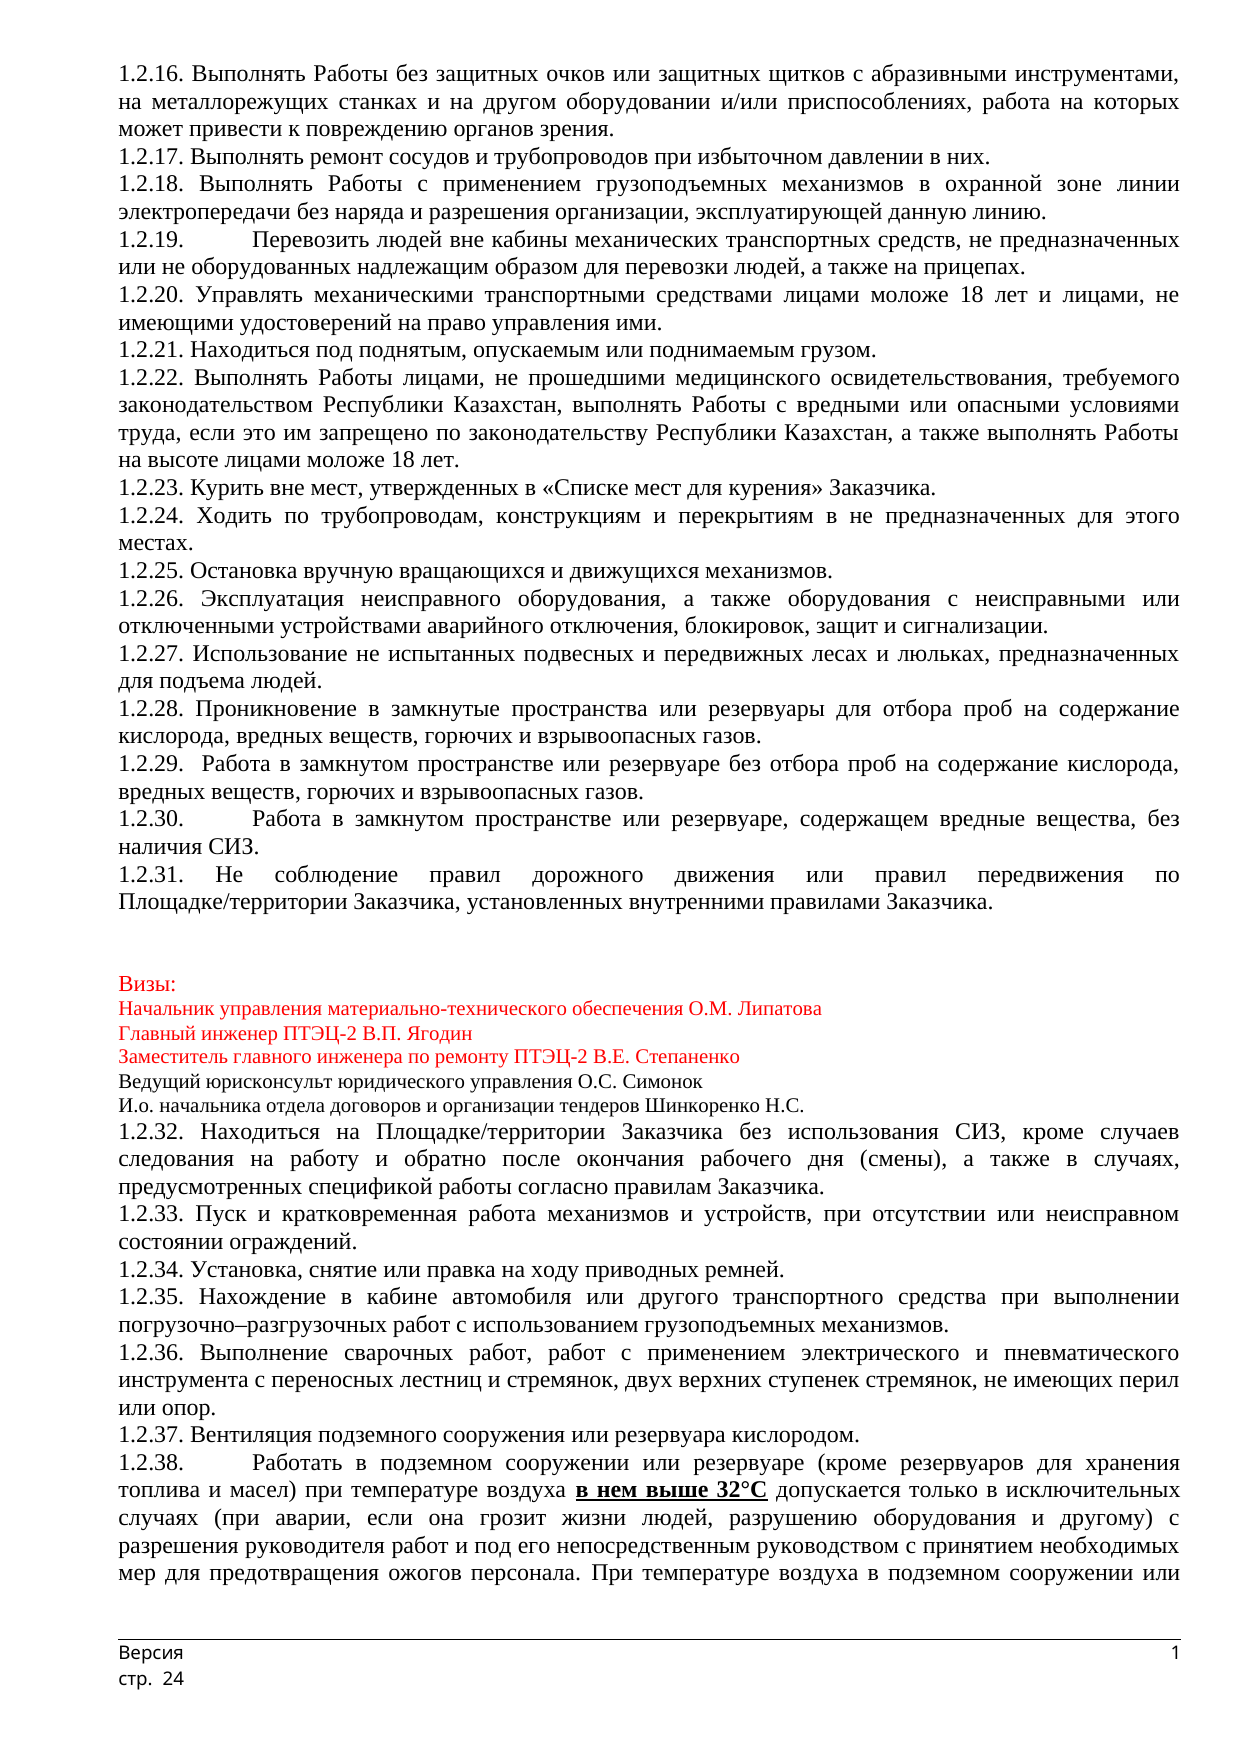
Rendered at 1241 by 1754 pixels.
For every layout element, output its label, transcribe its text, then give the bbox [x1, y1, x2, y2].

text 1.2.36. Выполнение сварочных работ, работ с применением электрического и пневматического инструмента с переносных лестниц и стремянок, двух верхних ступенек стремянок, не имеющих перил или опор. [118, 1337, 1181, 1420]
text Начальник управления материально-технического обеспечения О.М. Липатова [118, 996, 1181, 1020]
text 1.2.25. Остановка вручную вращающихся и движущихся механизмов. [118, 556, 1181, 583]
text Главный инженер ПТЭЦ-2 В.П. Ягодин [118, 1020, 1181, 1044]
list Работа в замкнутом пространстве или резервуаре, содержащем вредные вещества, без наличия СИЗ. [118, 804, 1181, 859]
text И.о. начальника отдела договоров и организации тендеров Шинкоренко Н.С. [118, 1093, 1181, 1117]
list Перевозить людей вне кабины механических транспортных средств, не предназначенных или не оборудованных надлежащим образом для перевозки людей, а также на прицепах. [118, 225, 1181, 280]
text 1.2.23. Курить вне мест, утвержденных в «Списке мест для курения» Заказчика. [118, 473, 1181, 501]
text 1.2.17. Выполнять ремонт сосудов и трубопроводов при избыточном давлении в них. [118, 142, 1181, 169]
text 1.2.26. Эксплуатация неисправного оборудования, а также оборудования с неисправными или отключенными устройствами аварийного отключения, блокировок, защит и сигнализации. [118, 583, 1181, 639]
text 1.2.32. Находиться на Площадке/территории Заказчика без использования СИЗ, кроме случаев следования на работу и обратно после окончания рабочего дня (смены), а также в случаях, предусмотренных спецификой работы согласно правилам Заказчика. [118, 1117, 1181, 1199]
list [118, 1448, 1181, 1586]
text 1.2.35. Нахождение в кабине автомобиля или другого транспортного средства при выполнении погрузочно–разгрузочных работ с использованием грузоподъемных механизмов. [118, 1282, 1181, 1337]
text 1.2.27. Использование не испытанных подвесных и передвижных лесах и люльках, предназначенных для подъема людей. [118, 639, 1181, 694]
text 1.2.22. Выполнять Работы лицами, не прошедшими медицинского освидетельствования, требуемого законодательством Республики Казахстан, выполнять Работы с вредными или опасными условиями труда, если это им запрещено по законодательству Республики Казахстан, а также выполнять Работы на высоте лицами моложе 18 лет. [118, 363, 1181, 473]
text 1.2.29. Работа в замкнутом пространстве или резервуаре без отбора проб на содержание кислорода, вредных веществ, горючих и взрывоопасных газов. [118, 749, 1181, 804]
text 1.2.20. Управлять механическими транспортными средствами лицами моложе 18 лет и лицами, не имеющими удостоверений на право управления ими. [118, 280, 1181, 335]
text Ведущий юрисконсульт юридического управления О.С. Симонок [118, 1068, 1181, 1093]
text 1.2.33. Пуск и кратковременная работа механизмов и устройств, при отсутствии или неисправном состоянии ограждений. [118, 1199, 1181, 1255]
text 1.2.28. Проникновение в замкнутые пространства или резервуары для отбора проб на содержание кислорода, вредных веществ, горючих и взрывоопасных газов. [118, 694, 1181, 749]
text 1.2.31. Не соблюдение правил дорожного движения или правил передвижения по Площадке/территории Заказчика, установленных внутренними правилами Заказчика. [118, 859, 1181, 915]
text 1.2.18. Выполнять Работы с применением грузоподъемных механизмов в охранной зоне линии электропередачи без наряда и разрешения организации, эксплуатирующей данную линию. [118, 169, 1181, 225]
text 1.2.34. Установка, снятие или правка на ходу приводных ремней. [118, 1255, 1181, 1282]
text 1.2.16. Выполнять Работы без защитных очков или защитных щитков с абразивными инструментами, на металлорежущих станках и на другом оборудовании и/или приспособлениях, работа на которых может привести к повреждению органов зрения. [118, 59, 1181, 142]
text Заместитель главного инженера по ремонту ПТЭЦ-2 В.Е. Степаненко [118, 1044, 1181, 1068]
text 1.2.24. Ходить по трубопроводам, конструкциям и перекрытиям в не предназначенных для этого местах. [118, 501, 1181, 556]
text Визы: [118, 970, 1181, 996]
text 1.2.21. Находиться под поднятым, опускаемым или поднимаемым грузом. [118, 335, 1181, 363]
text 1.2.37. Вентиляция подземного сооружения или резервуара кислородом. [118, 1420, 1181, 1448]
